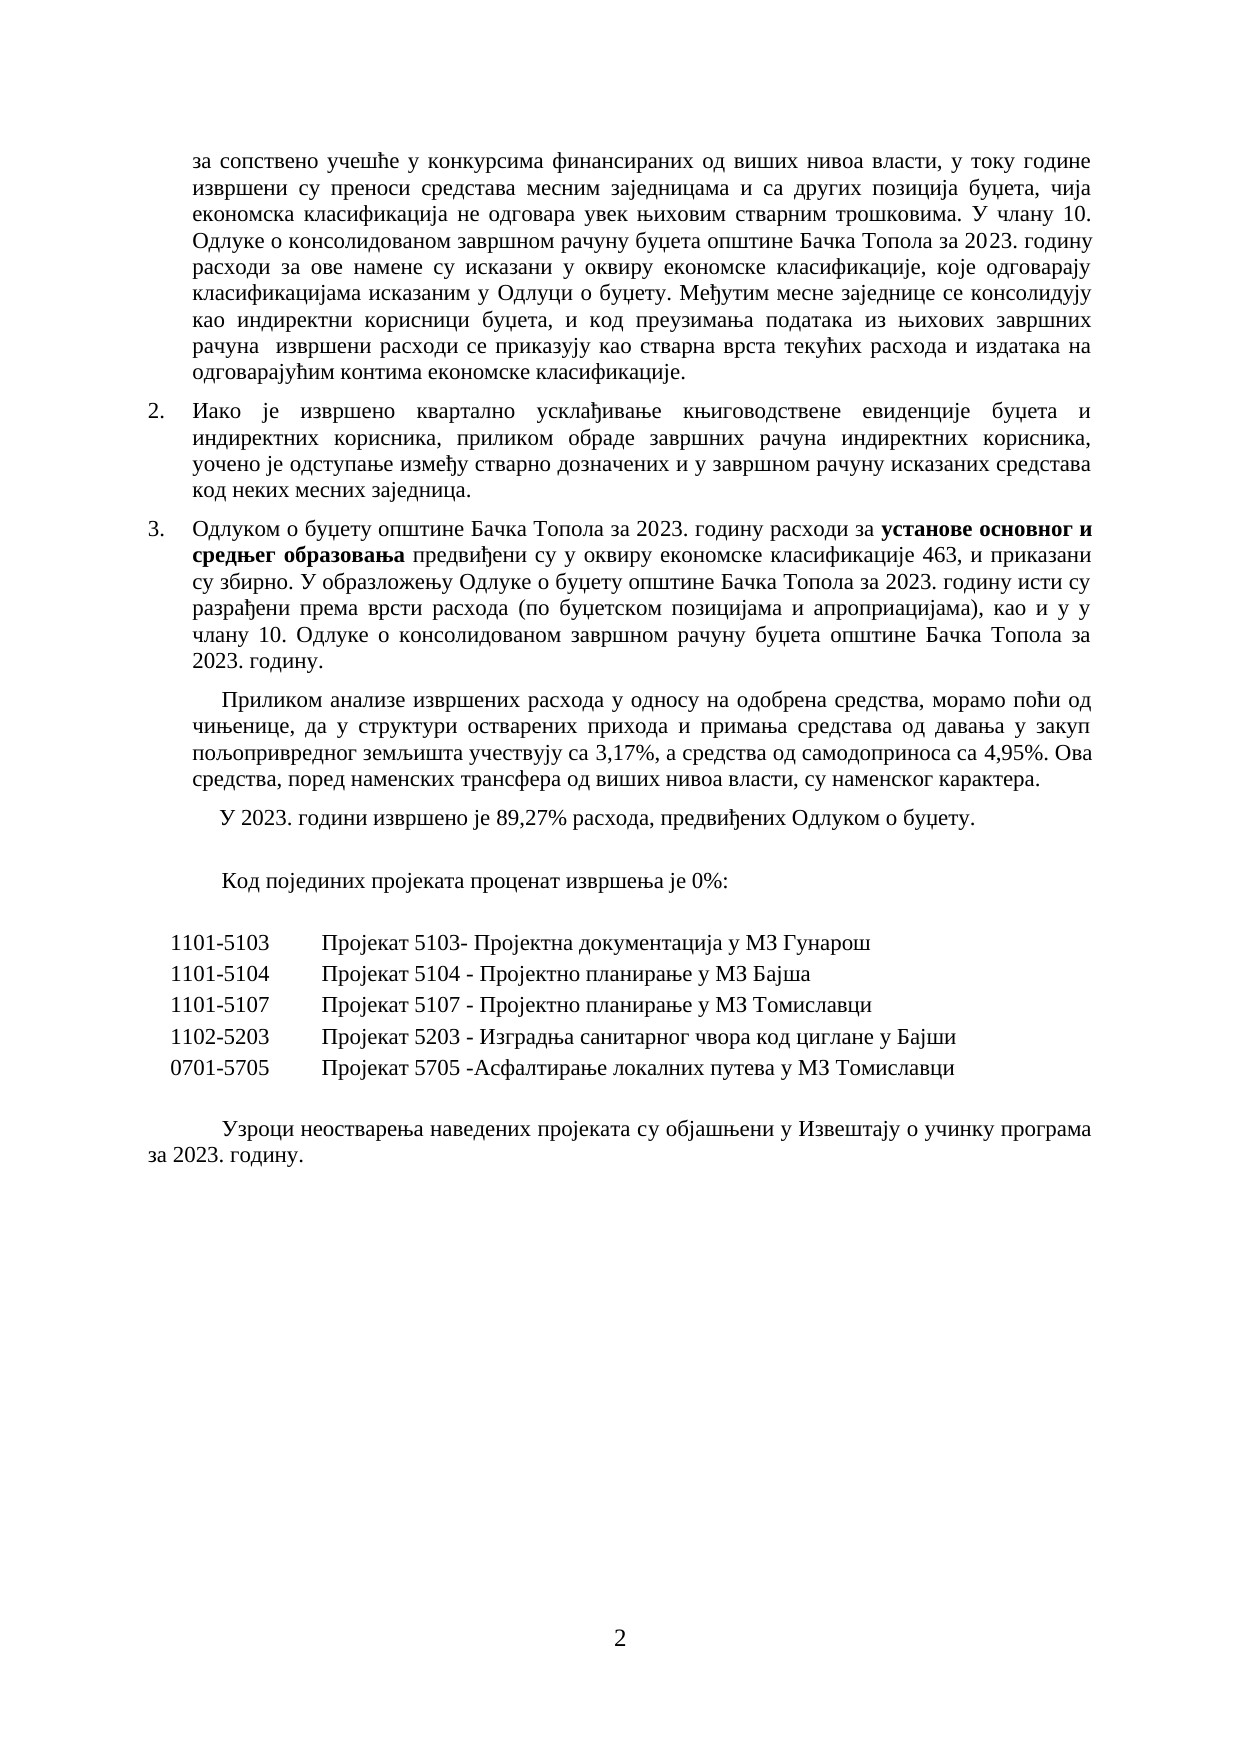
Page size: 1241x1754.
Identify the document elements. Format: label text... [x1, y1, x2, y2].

table_cell Пројекат 5104 - Пројектно планирање у МЗ Баjша [310, 955, 1093, 987]
table_cell Пројекат 5107 - Пројектно планирање у МЗ Томиславци [310, 987, 1093, 1018]
text Приликом анализе извршених расхода у односу на одобрена средства, морамо поћи од чињенице, да у структури остварених прихода и примања средстава од давања у закуп пољопривредног земљишта учествују са 3,17%, а средства од самодоприноса са 4,95%. Ова средства, поред наменских трансфера од виших нивоа власти, су наменског карактера. [192, 686, 1093, 791]
table_cell 1101-5104 [159, 955, 310, 987]
list Иако је извршено квартално усклађивање књиговодствене евиденције буџета и индиректних корисника, приликом обраде завршних рачуна индиректних корисника, уочено је одступање између стварно дозначених и у завршном рачуну исказаних средстава код неких месних заједница. [148, 397, 1093, 503]
table_cell Пројекат 5203 - Изградња санитарног чвора код циглане у Бајши [310, 1018, 1093, 1049]
table_cell Пројекат 5705 -Асфалтирање локалних путева у МЗ Томиславци [310, 1049, 1093, 1080]
list Одлуком о буџету општине Бачка Топола за 2023. годину расходи за установе основног и средњег образовања предвиђени су у оквиру економске класификације 463, и приказани су збирно. У образложењу Одлуке о буџету општине Бачка Топола за 2023. годину исти су разрађени према врсти расхода (по буџетском позицијама и апроприацијама), као и у у члану 10. Одлуке о консолидованом завршном рачуну буџета општине Бачка Топола за 2023. годину. [148, 515, 1093, 673]
table_cell 1101-5107 [159, 987, 310, 1018]
text Узроци неостварења наведених пројеката су објашњени у Извештају о учинку програма за 2023. годину. [148, 1115, 1093, 1168]
text У 2023. години извршено је 89,27% расхода, предвиђених Одлуком о буџету. [148, 804, 1093, 830]
text Код појединих пројеката проценат извршења је 0%: [148, 867, 1093, 893]
table_cell 0701-5705 [159, 1049, 310, 1080]
table_cell 1102-5203 [159, 1018, 310, 1049]
table_header Пројекат 5103- Пројектна документација у МЗ Гунарош [310, 924, 1093, 955]
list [148, 148, 1093, 385]
table_header 1101-5103 [159, 924, 310, 955]
